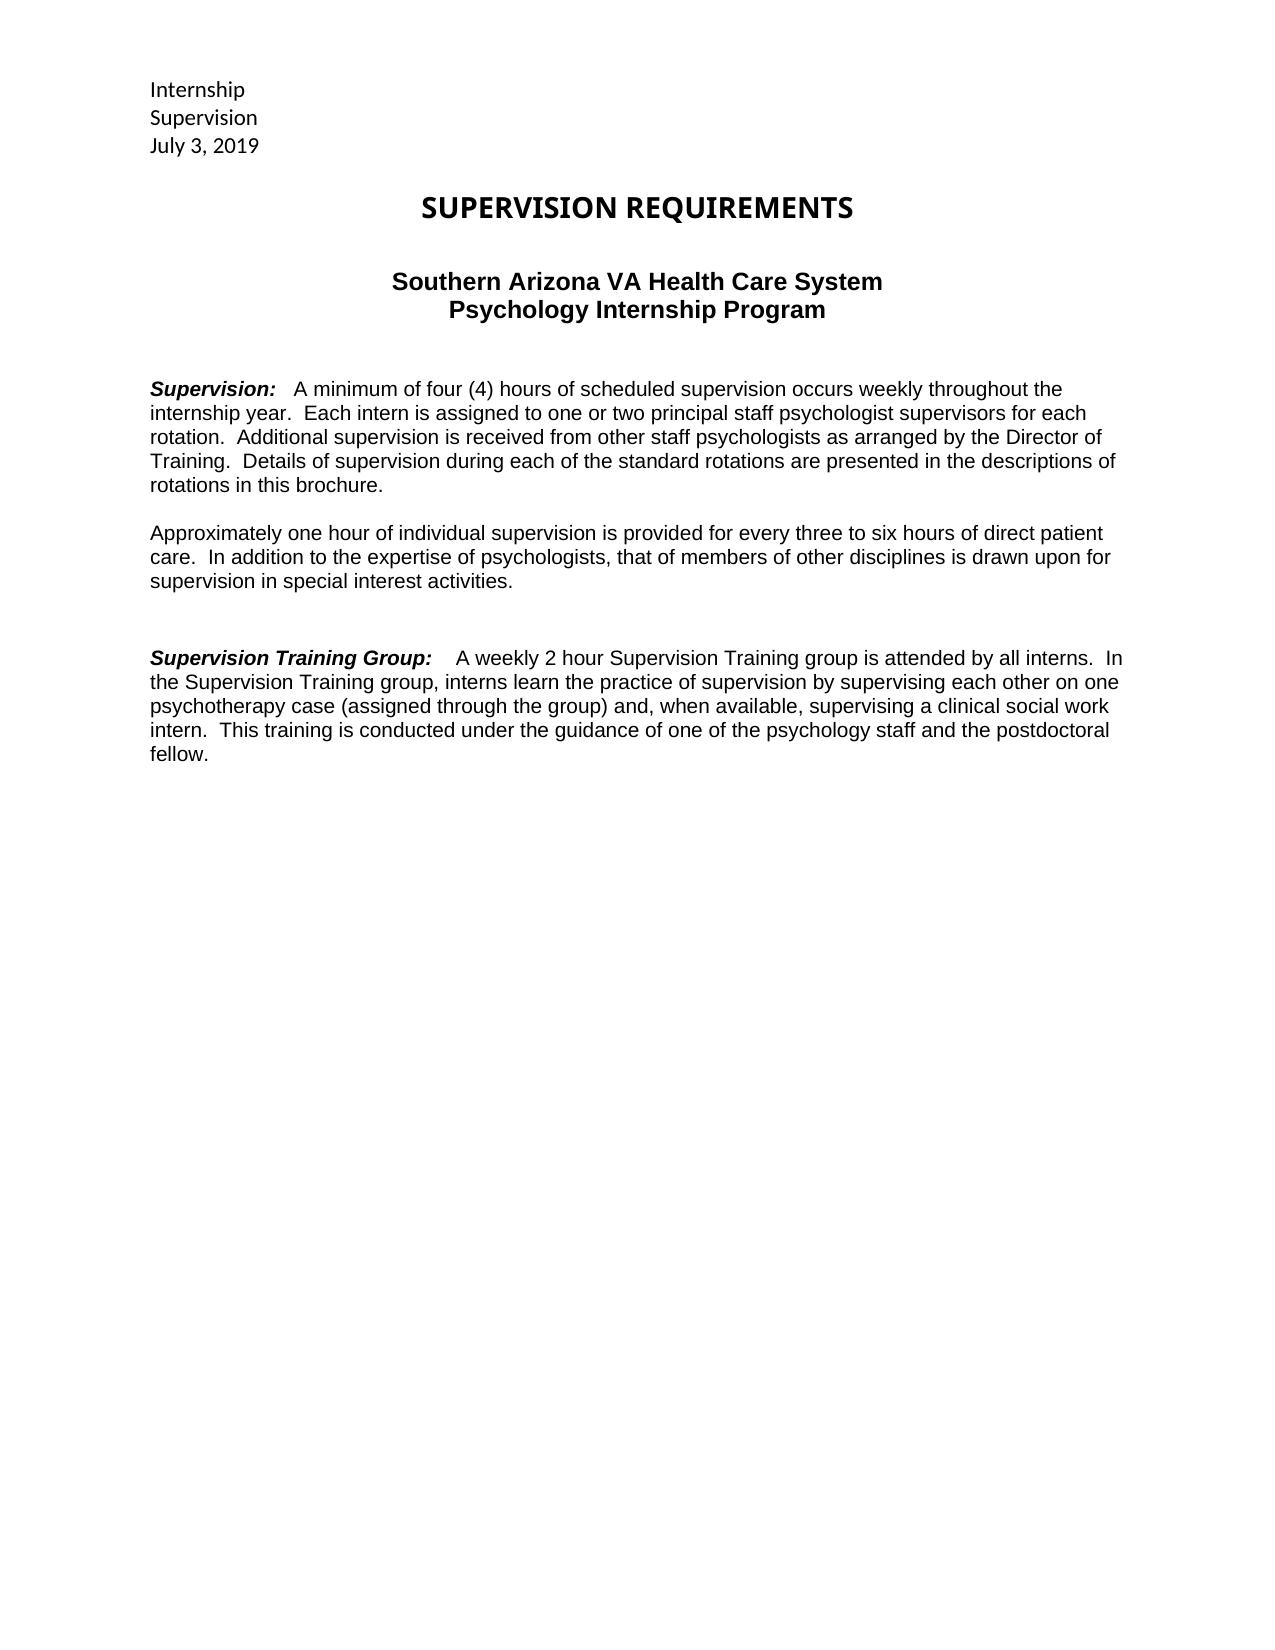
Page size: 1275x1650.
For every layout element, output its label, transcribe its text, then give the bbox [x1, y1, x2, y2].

text Approximately one hour of individual supervision is provided for every three to six hours of direct patient care. In addition to the expertise of psychologists, that of members of other disciplines is drawn upon for supervision in special interest activities. [150, 521, 1125, 593]
text Supervision Training Group: A weekly 2 hour Supervision Training group is attended by all interns. In the Supervision Training group, interns learn the practice of supervision by supervising each other on one psychotherapy case (assigned through the group) and, when available, supervising a clinical social work intern. This training is conducted under the guidance of one of the psychology staff and the postdoctoral fellow. [150, 646, 1125, 765]
text SUPERVISION REQUIREMENTS [150, 187, 1125, 227]
text Southern Arizona VA Health Care System [150, 266, 1125, 295]
text Psychology Internship Program [150, 295, 1125, 324]
text Supervision: A minimum of four (4) hours of scheduled supervision occurs weekly throughout the internship year. Each intern is assigned to one or two principal staff psychologist supervisors for each rotation. Additional supervision is received from other staff psychologists as arranged by the Director of Training. Details of supervision during each of the standard rotations are presented in the descriptions of rotations in this brochure. [150, 377, 1125, 497]
